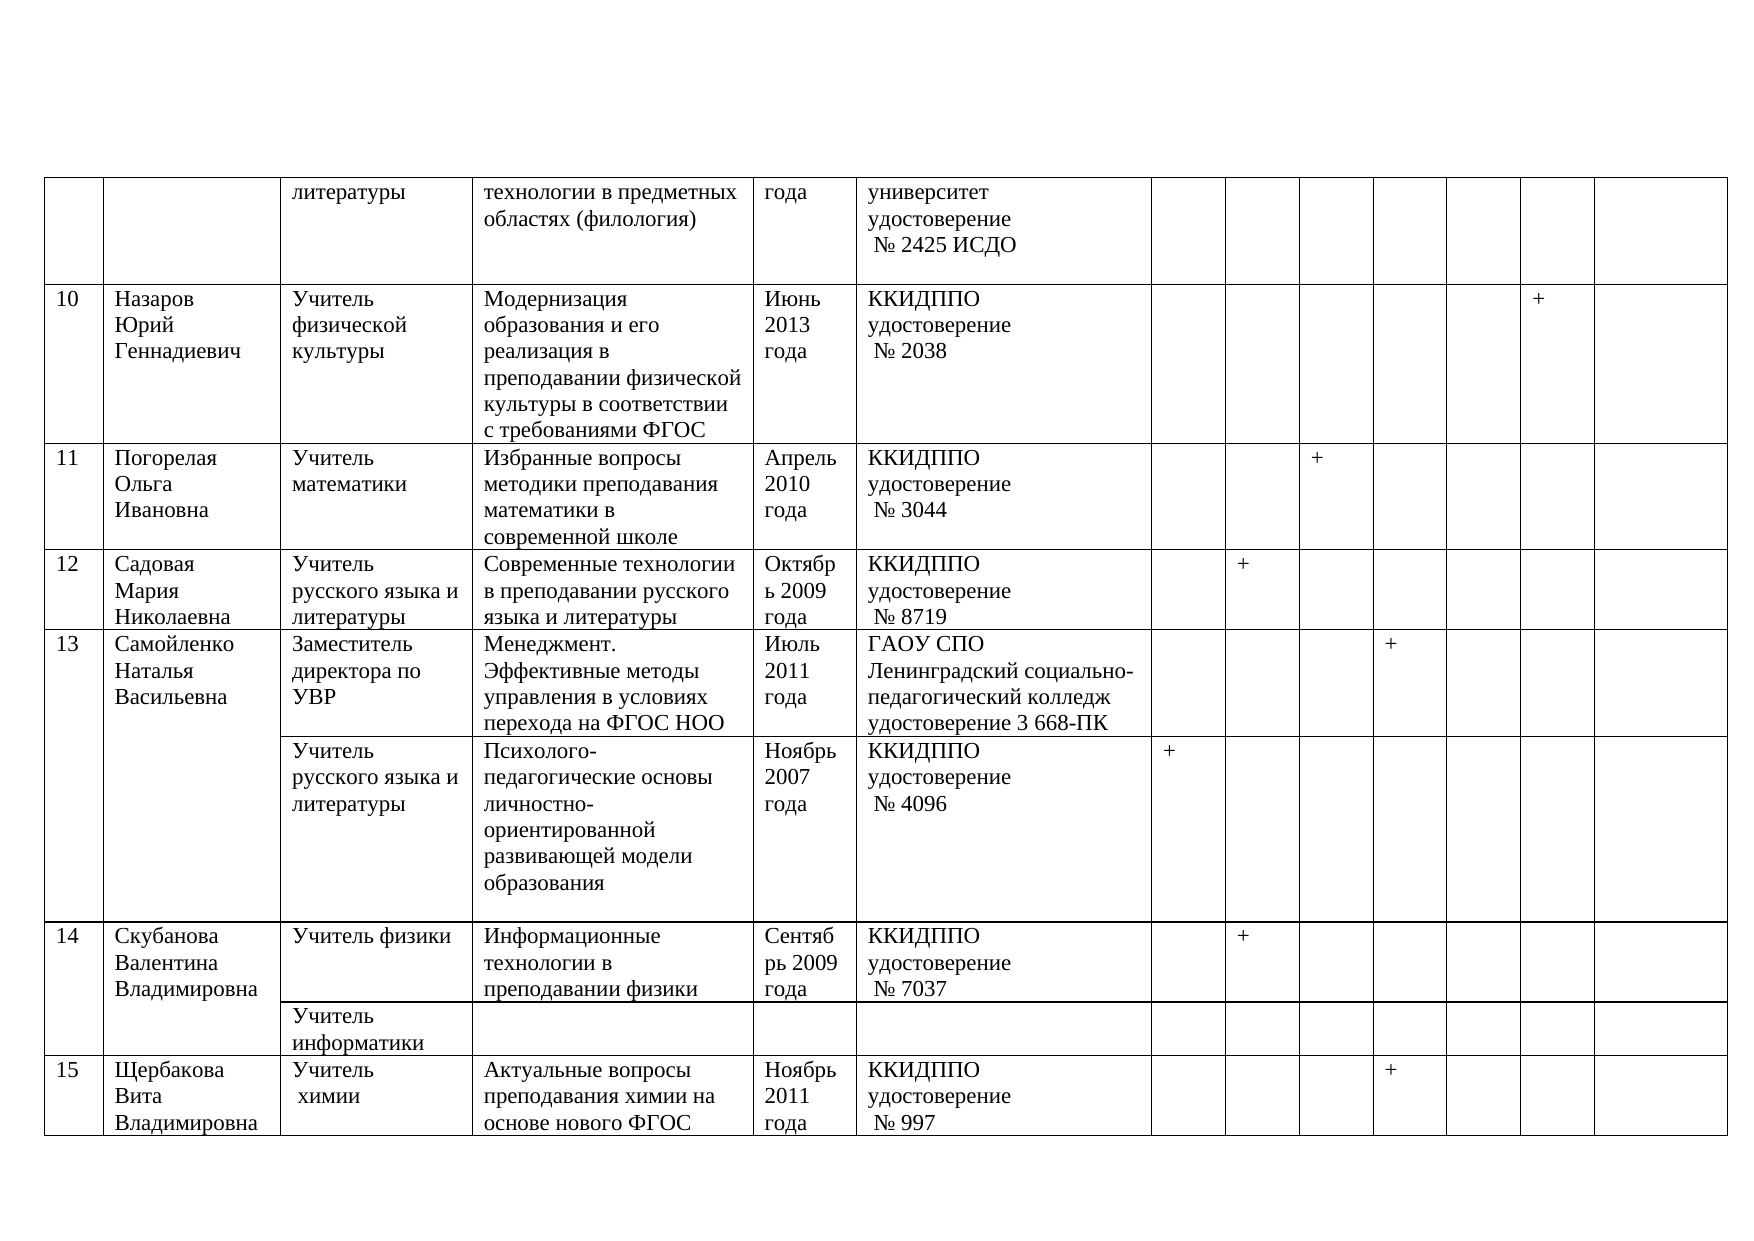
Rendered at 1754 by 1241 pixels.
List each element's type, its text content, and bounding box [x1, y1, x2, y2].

table_cell [1447, 630, 1520, 736]
table_cell Садовая Мария Николаевна [104, 550, 280, 629]
table_cell Октябрь 2007 года [754, 178, 856, 284]
table_cell [1447, 923, 1520, 1001]
table_cell Назаров Юрий Геннадиевич [104, 285, 280, 443]
table_cell [1595, 285, 1727, 443]
table_cell + [1226, 550, 1299, 629]
table_cell [473, 1003, 753, 1055]
table_cell [1300, 1056, 1373, 1135]
table_cell Учитель физической культуры [281, 285, 472, 443]
table_cell [1521, 178, 1594, 284]
table_cell [1374, 285, 1446, 443]
table_cell Актуальные вопросы преподавания химии на основе нового ФГОС [473, 1056, 753, 1135]
table_cell Сентябрь 2009 года [754, 923, 856, 1001]
table_cell Психолого-педагогические основы личностно-ориентированной развивающей модели образования [473, 737, 753, 921]
table_cell Модернизация образования и его реализация в преподавании физической культуры в соответствии с требованиями ФГОС [473, 285, 753, 443]
table_cell [1152, 1003, 1225, 1055]
table_cell [754, 1003, 856, 1055]
table_cell Избранные вопросы методики преподавания математики в современной школе [473, 444, 753, 549]
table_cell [281, 178, 472, 284]
table_cell [1226, 285, 1299, 443]
table_cell Октябрь 2009 года [754, 550, 856, 629]
table_cell [1374, 444, 1446, 549]
table_cell [1300, 737, 1373, 921]
table_cell 14 [45, 923, 103, 1055]
table_cell [1521, 444, 1594, 549]
table_cell ККИДППО удостоверение № 2038 [857, 285, 1151, 443]
table_cell [1226, 444, 1299, 549]
table_cell Учитель информатики [281, 1003, 472, 1055]
table_cell [1152, 550, 1225, 629]
table_cell + [1374, 630, 1446, 736]
table_cell 15 [45, 1056, 103, 1135]
table_cell [1226, 1056, 1299, 1135]
table_cell [1300, 550, 1373, 629]
table_cell + [1152, 178, 1225, 284]
table_cell Июль 2011 года [754, 630, 856, 736]
table_cell Менеджмент. Эффективные методы управления в условиях перехода на ФГОС НОО [473, 630, 753, 736]
table_cell 11 [45, 444, 103, 549]
table_cell [1595, 923, 1727, 1001]
table_cell Скубанова Валентина Владимировна [104, 923, 280, 1055]
table_cell Учитель химии [281, 1056, 472, 1135]
table_cell [1374, 178, 1446, 284]
table_cell [1226, 178, 1299, 284]
table_cell [1447, 550, 1520, 629]
table_cell Апрель 2010 года [754, 444, 856, 549]
table_cell [1447, 1003, 1520, 1055]
table_cell [1595, 178, 1727, 284]
table_cell Самойленко Наталья Васильевна [104, 630, 280, 921]
table_cell 10 [45, 285, 103, 443]
table_cell [1595, 444, 1727, 549]
table_cell [1300, 1003, 1373, 1055]
table_cell [1521, 737, 1594, 921]
table_cell Ноябрь 2011 года [754, 1056, 856, 1135]
table_cell + [1152, 737, 1225, 921]
table_cell ККИДППО удостоверение № 8719 [857, 550, 1151, 629]
table_cell ККИДППО удостоверение № 997 [857, 1056, 1151, 1135]
table_cell [1226, 1003, 1299, 1055]
table_cell [1152, 923, 1225, 1001]
table_cell Погорелая Ольга Ивановна [104, 444, 280, 549]
table_cell [1447, 444, 1520, 549]
table_cell [1300, 285, 1373, 443]
table_cell [1226, 737, 1299, 921]
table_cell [857, 178, 1151, 284]
table_cell [1152, 285, 1225, 443]
table_cell [1447, 737, 1520, 921]
table_cell ККИДППО удостоверение № 4096 [857, 737, 1151, 921]
table_cell + [1300, 444, 1373, 549]
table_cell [473, 178, 753, 284]
table_cell Учитель математики [281, 444, 472, 549]
table_cell [1521, 923, 1594, 1001]
table_cell [1374, 737, 1446, 921]
table_cell [1521, 1003, 1594, 1055]
table_cell ГАОУ СПО Ленинградский социально-педагогический колледж удостоверение 3 668-ПК [857, 630, 1151, 736]
table_cell [1521, 630, 1594, 736]
table_cell Июнь 2013 года [754, 285, 856, 443]
table_cell Учитель русского языка и литературы [281, 550, 472, 629]
table_cell [1374, 923, 1446, 1001]
table_cell [1595, 737, 1727, 921]
table_cell [1226, 630, 1299, 736]
table_cell [1300, 923, 1373, 1001]
table_cell [857, 1003, 1151, 1055]
table_cell Ноябрь 2007 года [754, 737, 856, 921]
table_cell + [1521, 285, 1594, 443]
table_cell Заместитель директора по УВР [281, 630, 472, 736]
table_cell [1152, 444, 1225, 549]
table_cell [1447, 178, 1520, 284]
table_cell [1447, 285, 1520, 443]
table_cell [1447, 1056, 1520, 1135]
table_cell + [1226, 923, 1299, 1001]
table_cell ККИДППО удостоверение № 3044 [857, 444, 1151, 549]
table_cell Информационные технологии в преподавании физики [473, 923, 753, 1001]
table_cell Современные технологии в преподавании русского языка и литературы [473, 550, 753, 629]
table_cell Учитель физики [281, 923, 472, 1001]
table_cell Учитель русского языка и литературы [281, 737, 472, 921]
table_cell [104, 1056, 280, 1135]
table_cell ККИДППО удостоверение № 7037 [857, 923, 1151, 1001]
table_cell 13 [45, 630, 103, 921]
table_cell [1300, 630, 1373, 736]
table_cell [1595, 1003, 1727, 1055]
table_cell [1595, 1056, 1727, 1135]
table_cell [1152, 1056, 1225, 1135]
table_cell [1521, 1056, 1594, 1135]
table_cell [1374, 550, 1446, 629]
table_cell [1374, 1003, 1446, 1055]
table_cell [1300, 178, 1373, 284]
table_cell 12 [45, 550, 103, 629]
table_cell [1152, 630, 1225, 736]
table_cell [1595, 550, 1727, 629]
table_cell + [1374, 1056, 1446, 1135]
table_cell [1595, 630, 1727, 736]
table_cell [1521, 550, 1594, 629]
